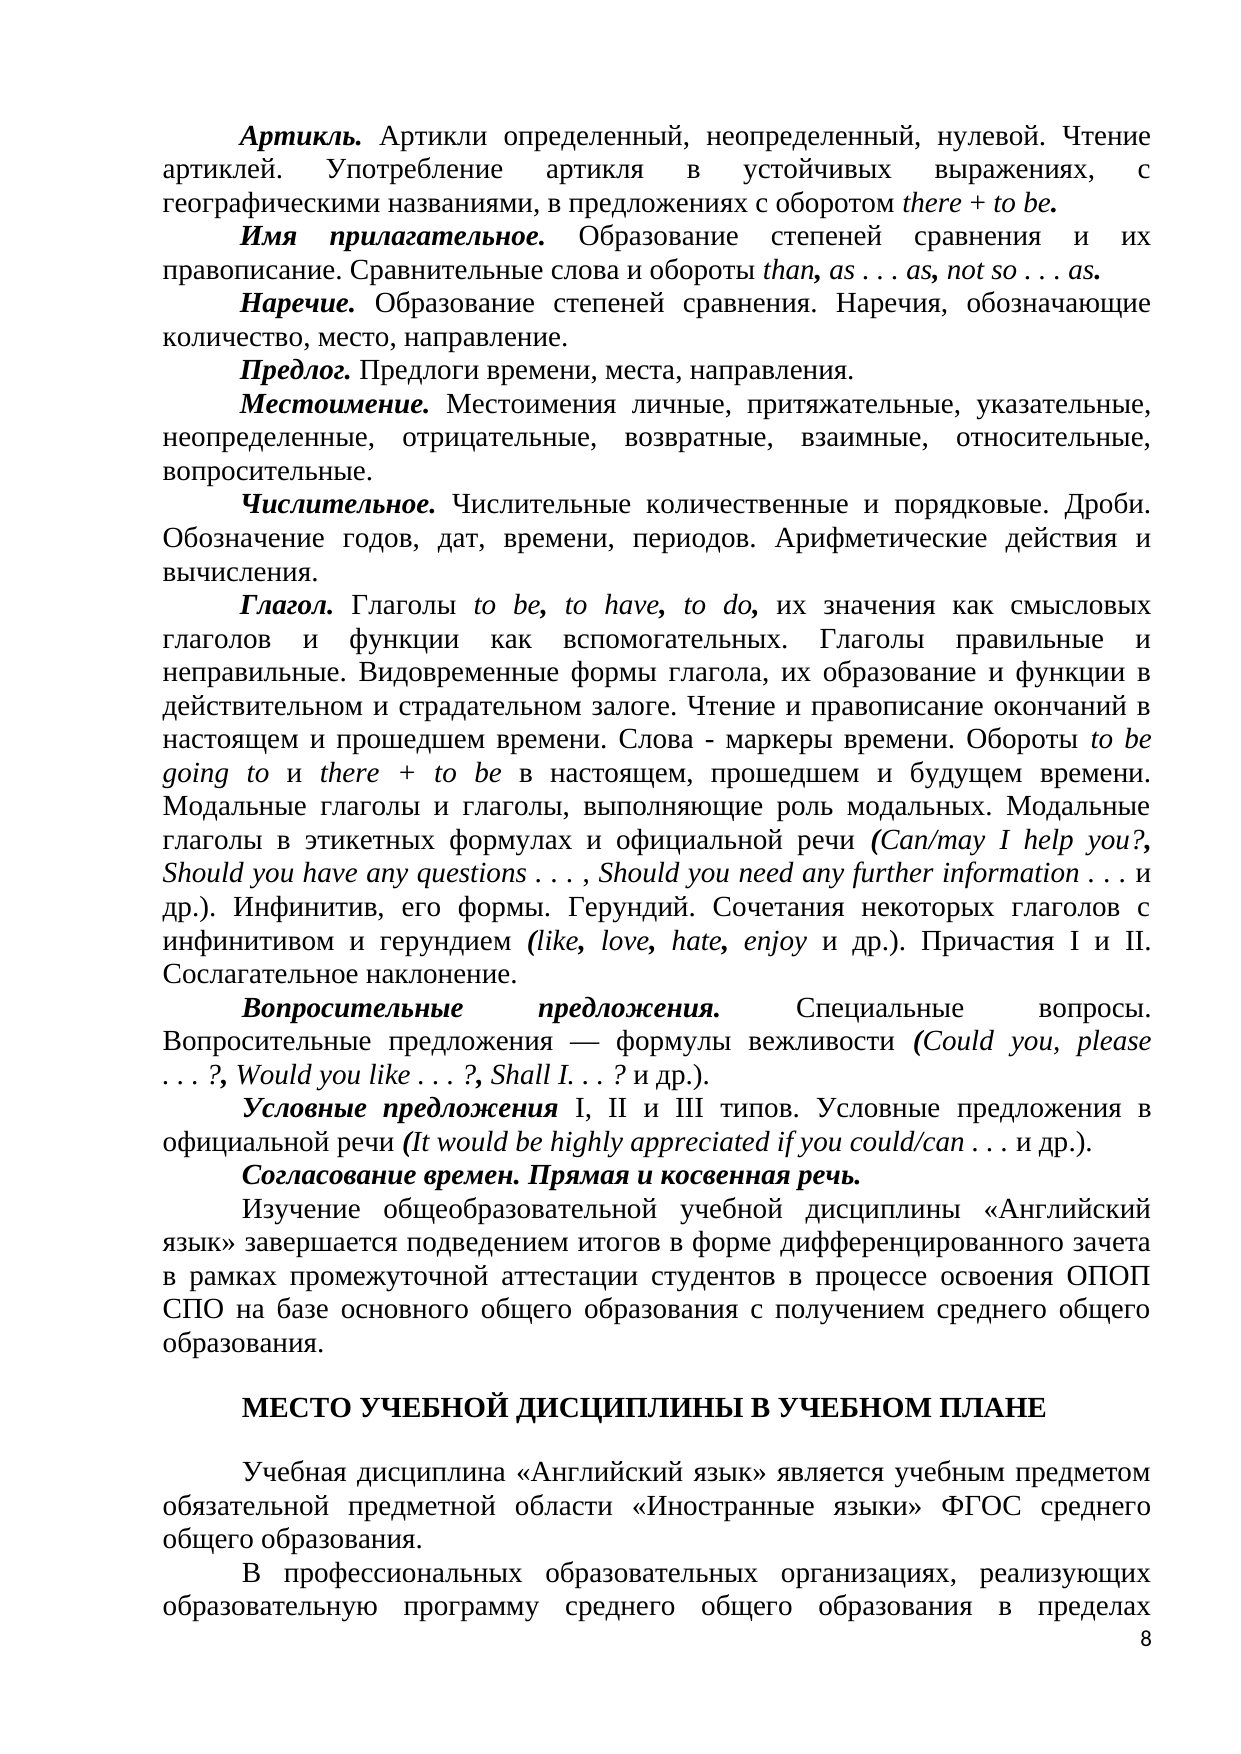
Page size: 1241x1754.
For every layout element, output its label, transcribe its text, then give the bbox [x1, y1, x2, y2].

text Глагол. Глаголы to be, to have, to do, их значения как смысловых глаголов и функции как вспомогательных. Глаголы правильные и неправильные. Видовременные формы глагола, их образование и функции в действительном и страдательном залоге. Чтение и правописание окончаний в настоящем и прошедшем времени. Слова - маркеры времени. Обороты to be going to и there + to be в настоящем, прошедшем и будущем времени. Модальные глаголы и глаголы, выполняющие роль модальных. Модальные глаголы в этикетных формулах и официальной речи (Can/may I help you?, Should you have any questions . . . , Should you need any further information . . . и др.). Инфинитив, его формы. Герундий. Сочетания некоторых глаголов с инфинитивом и герундием (like, love, hate, enjoy и др.). Причастия I и II. Сослагательное наклонение. [162, 588, 1152, 990]
text Предлог. Предлоги времени, места, направления. [162, 353, 1152, 387]
text Согласование времен. Прямая и косвенная речь. [162, 1158, 1152, 1192]
text Наречие. Образование степеней сравнения. Наречия, обозначающие количество, место, направление. [162, 286, 1152, 353]
text Условные предложения I, II и III типов. Условные предложения в официальной речи (It would be highly appreciated if you could/can . . . и др.). [162, 1091, 1152, 1158]
text Артикль. Артикли определенный, неопределенный, нулевой. Чтение артиклей. Употребление артикля в устойчивых выражениях, с географическими названиями, в предложениях с оборотом there + to be. [162, 118, 1152, 219]
text МЕСТО УЧЕБНОЙ ДИСЦИПЛИНЫ В УЧЕБНОМ ПЛАНЕ [162, 1394, 1152, 1423]
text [162, 1555, 1152, 1622]
text Имя прилагательное. Образование степеней сравнения и их правописание. Сравнительные слова и обороты than, as . . . as, not so . . . as. [162, 219, 1152, 286]
text Вопросительные предложения. Специальные вопросы. Вопросительные предложения — формулы вежливости (Could you, please . . . ?, Would you like . . . ?, Shall I. . . ? и др.). [162, 990, 1152, 1091]
text Числительное. Числительные количественные и порядковые. Дроби. Обозначение годов, дат, времени, периодов. Арифметические действия и вычисления. [162, 487, 1152, 588]
text Учебная дисциплина «Английский язык» является учебным предметом обязательной предметной области «Иностранные языки» ФГОС среднего общего образования. [162, 1455, 1152, 1555]
text Местоимение. Местоимения личные, притяжательные, указательные, неопределенные, отрицательные, возвратные, взаимные, относительные, вопросительные. [162, 387, 1152, 487]
text Изучение общеобразовательной учебной дисциплины «Английский язык» завершается подведением итогов в форме дифференцированного зачета в рамках промежуточной аттестации студентов в процессе освоения ОПОП СПО на базе основного общего образования с получением среднего общего образования. [162, 1192, 1152, 1359]
